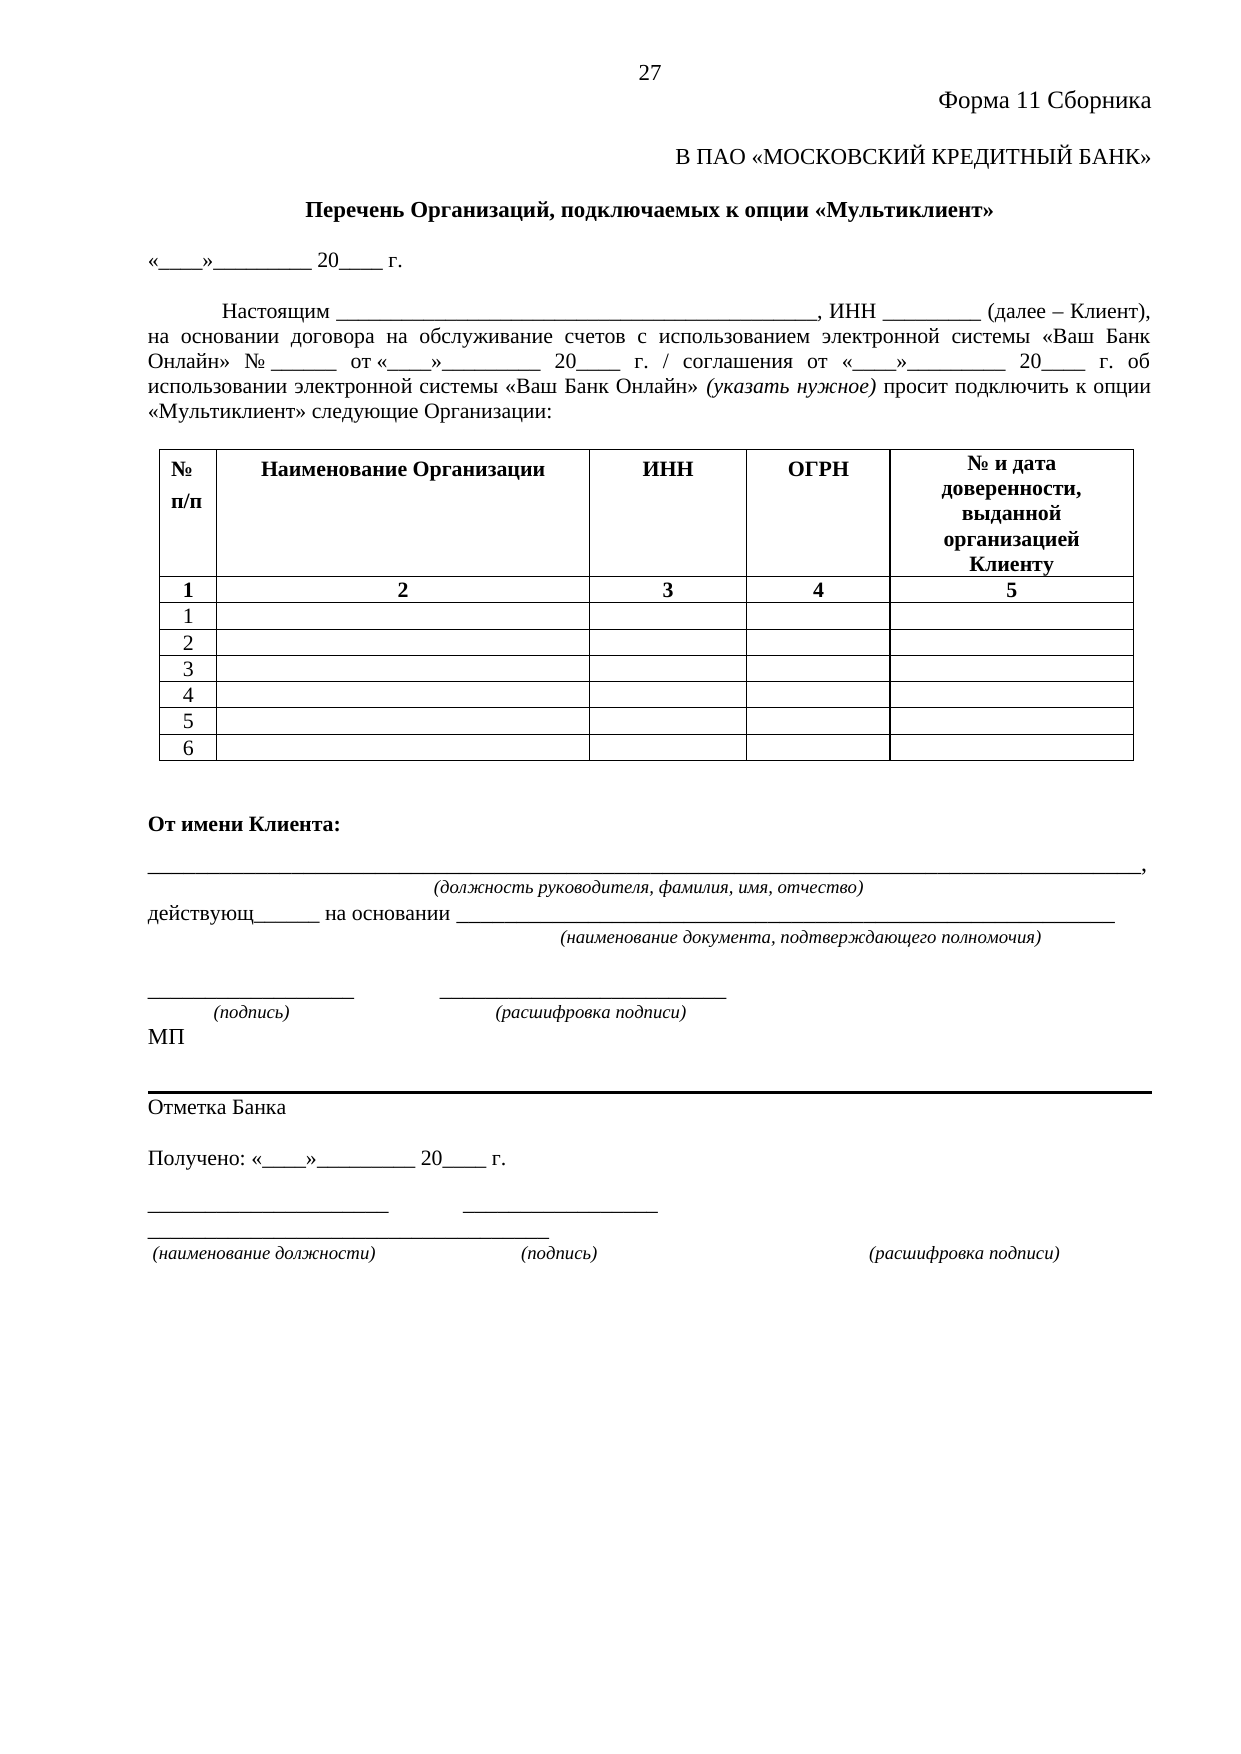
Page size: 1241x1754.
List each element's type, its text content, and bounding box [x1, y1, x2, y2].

table_cell [217, 630, 589, 655]
text Получено: «____»_________ 20____ г. [148, 1145, 1152, 1170]
table_cell 1 [160, 577, 216, 602]
table_cell [891, 735, 1133, 760]
text Отметка Банка [148, 1094, 1152, 1119]
text действующ______ на основании _______________________________________________________ [148, 898, 1152, 926]
table_cell [217, 682, 589, 707]
table_cell [217, 603, 589, 628]
table_cell [747, 603, 889, 628]
table_cell [590, 630, 746, 655]
table_cell [891, 603, 1133, 628]
table_cell [747, 708, 889, 733]
table_header № п/п [160, 450, 216, 576]
text В ПАО «МОСКОВСКИЙ КРЕДИТНЫЙ БАНК» [148, 143, 1152, 169]
text ___________________________________________________________________________________, [148, 849, 1152, 876]
table_cell 4 [160, 682, 216, 707]
table_header № и дата доверенности, выданной организацией Клиенту [891, 450, 1133, 576]
text _____________________ _________________ ___________________________________ [148, 1189, 1152, 1242]
text МП [148, 1023, 1152, 1049]
table_cell [891, 708, 1133, 733]
table_cell [891, 656, 1133, 681]
table_cell [217, 735, 589, 760]
text __________________ _________________________ [148, 975, 1152, 1001]
table_cell [590, 682, 746, 707]
text Настоящим ____________________________________________, ИНН _________ (далее – Клиент), на основании договора на обслуживание счетов с использованием электронной системы «Ваш Банк Онлайн» № ______ от «____»_________ 20____ г. / соглашения от «____»_________ 20____ г. об использовании электронной системы «Ваш Банк Онлайн» (указать нужное) просит подключить к опции «Мультиклиент» следующие Организации: [148, 298, 1152, 424]
text Перечень Организаций, подключаемых к опции «Мультиклиент» [148, 196, 1152, 222]
table_cell [747, 682, 889, 707]
text (наименование документа, подтверждающего полномочия) [148, 926, 1152, 947]
table_cell [747, 656, 889, 681]
table_cell 3 [590, 577, 746, 602]
table_cell [590, 735, 746, 760]
table_cell [891, 630, 1133, 655]
table_cell [217, 708, 589, 733]
text «____»_________ 20____ г. [148, 247, 1152, 272]
table_header Наименование Организации [217, 450, 589, 576]
table_cell 2 [217, 577, 589, 602]
table_cell 2 [160, 630, 216, 655]
table_cell [590, 603, 746, 628]
table_header ИНН [590, 450, 746, 576]
table_cell [891, 682, 1133, 707]
table_cell 3 [160, 656, 216, 681]
table_cell 1 [160, 603, 216, 628]
table_header ОГРН [747, 450, 889, 576]
text От имени Клиента: [148, 811, 1152, 836]
table_cell [747, 630, 889, 655]
table_cell 5 [160, 708, 216, 733]
table_cell 5 [891, 577, 1133, 602]
text (наименование должности) (подпись) (расшифровка подписи) [148, 1242, 1152, 1263]
text (должность руководителя, фамилия, имя, отчество) [148, 876, 1152, 898]
table_cell [747, 735, 889, 760]
table_cell 4 [747, 577, 889, 602]
table_cell 6 [160, 735, 216, 760]
text (подпись) (расшифровка подписи) [148, 1001, 1152, 1023]
table_cell [590, 656, 746, 681]
table_cell [217, 656, 589, 681]
text Форма 11 Сборника [679, 85, 1152, 114]
table_cell [590, 708, 746, 733]
